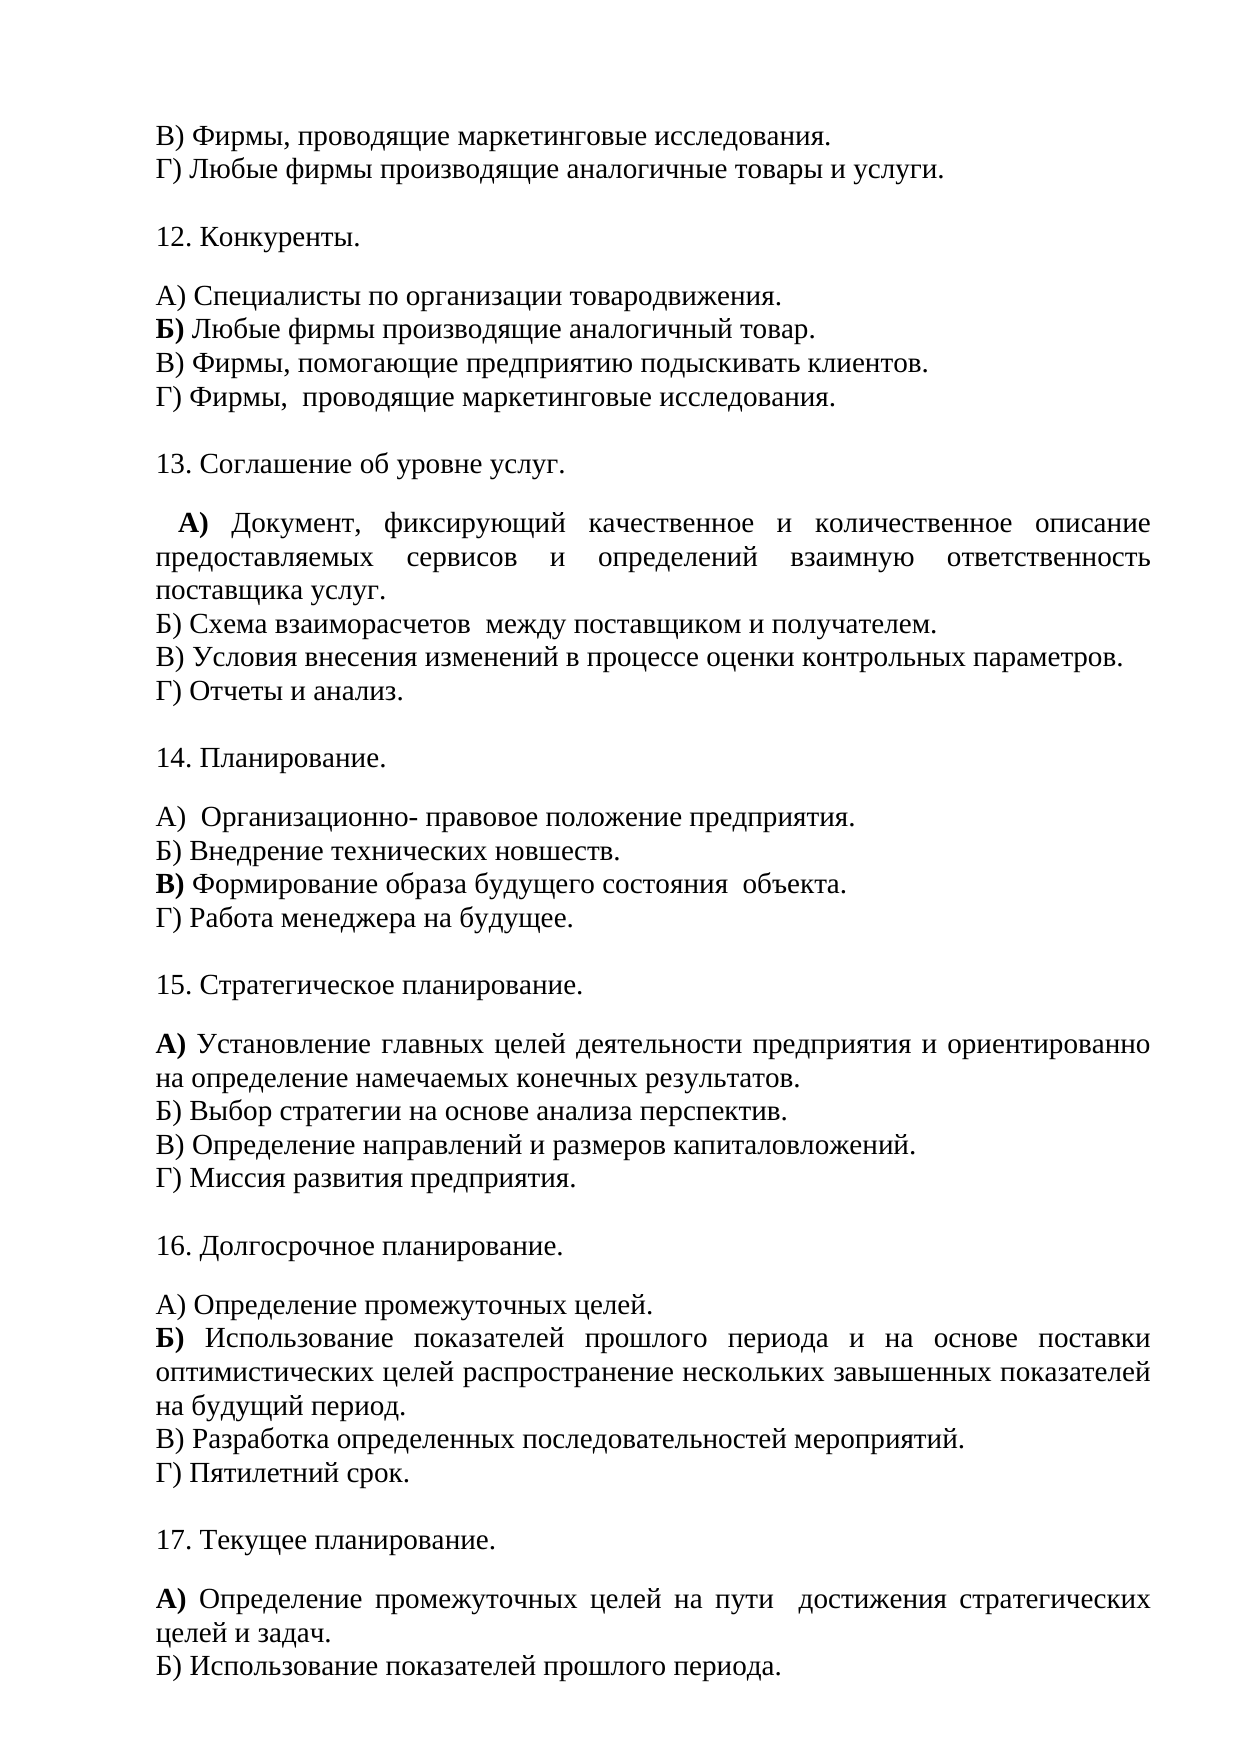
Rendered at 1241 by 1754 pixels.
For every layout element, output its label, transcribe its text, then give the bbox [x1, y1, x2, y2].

text Б) Использование показателей прошлого периода. [156, 1648, 1152, 1682]
text 14. Планирование. [156, 740, 1152, 773]
text Г) Пятилетний срок. [155, 1455, 1152, 1488]
text Г) Миссия развития предприятия. [155, 1161, 1152, 1194]
text 13. Соглашение об уровне услуг. [156, 446, 1152, 479]
text 12. Конкуренты. [156, 219, 1152, 252]
text А) Определение промежуточных целей. [155, 1287, 1152, 1321]
text Г) Фирмы, проводящие маркетинговые исследования. [155, 379, 1152, 412]
text Б) Внедрение технических новшеств. [155, 833, 1152, 866]
text В) Формирование образа будущего состояния объекта. [155, 866, 1152, 900]
text В) Определение направлений и размеров капиталовложений. [155, 1127, 1152, 1161]
text А) Документ, фиксирующий качественное и количественное описание предоставляемых сервисов и определений взаимную ответственность поставщика услуг. [155, 505, 1152, 606]
text Г) Любые фирмы производящие аналогичные товары и услуги. [155, 152, 1152, 185]
text Б) Выбор стратегии на основе анализа перспектив. [155, 1093, 1152, 1127]
text Б) Любые фирмы производящие аналогичный товар. [155, 312, 1152, 345]
text В) Фирмы, помогающие предприятию подыскивать клиентов. [155, 345, 1152, 379]
text Г) Работа менеджера на будущее. [155, 900, 1152, 933]
text А) Определение промежуточных целей на пути достижения стратегических целей и задач. [156, 1581, 1152, 1648]
text Г) Отчеты и анализ. [155, 673, 1152, 706]
text В) Фирмы, проводящие маркетинговые исследования. [155, 118, 1152, 152]
text А) Специалисты по организации товародвижения. [155, 278, 1152, 312]
text Б) Схема взаиморасчетов между поставщиком и получателем. [155, 606, 1152, 639]
text А) Организационно- правовое положение предприятия. [155, 799, 1152, 833]
text В) Условия внесения изменений в процессе оценки контрольных параметров. [155, 639, 1152, 673]
text А) Установление главных целей деятельности предприятия и ориентированно на определение намечаемых конечных результатов. [155, 1026, 1152, 1093]
text 16. Долгосрочное планирование. [156, 1228, 1152, 1261]
text В) Разработка определенных последовательностей мероприятий. [155, 1421, 1152, 1455]
text 15. Стратегическое планирование. [156, 967, 1152, 1001]
text Б) Использование показателей прошлого периода и на основе поставки оптимистических целей распространение нескольких завышенных показателей на будущий период. [155, 1321, 1152, 1421]
text 17. Текущее планирование. [156, 1522, 1152, 1555]
